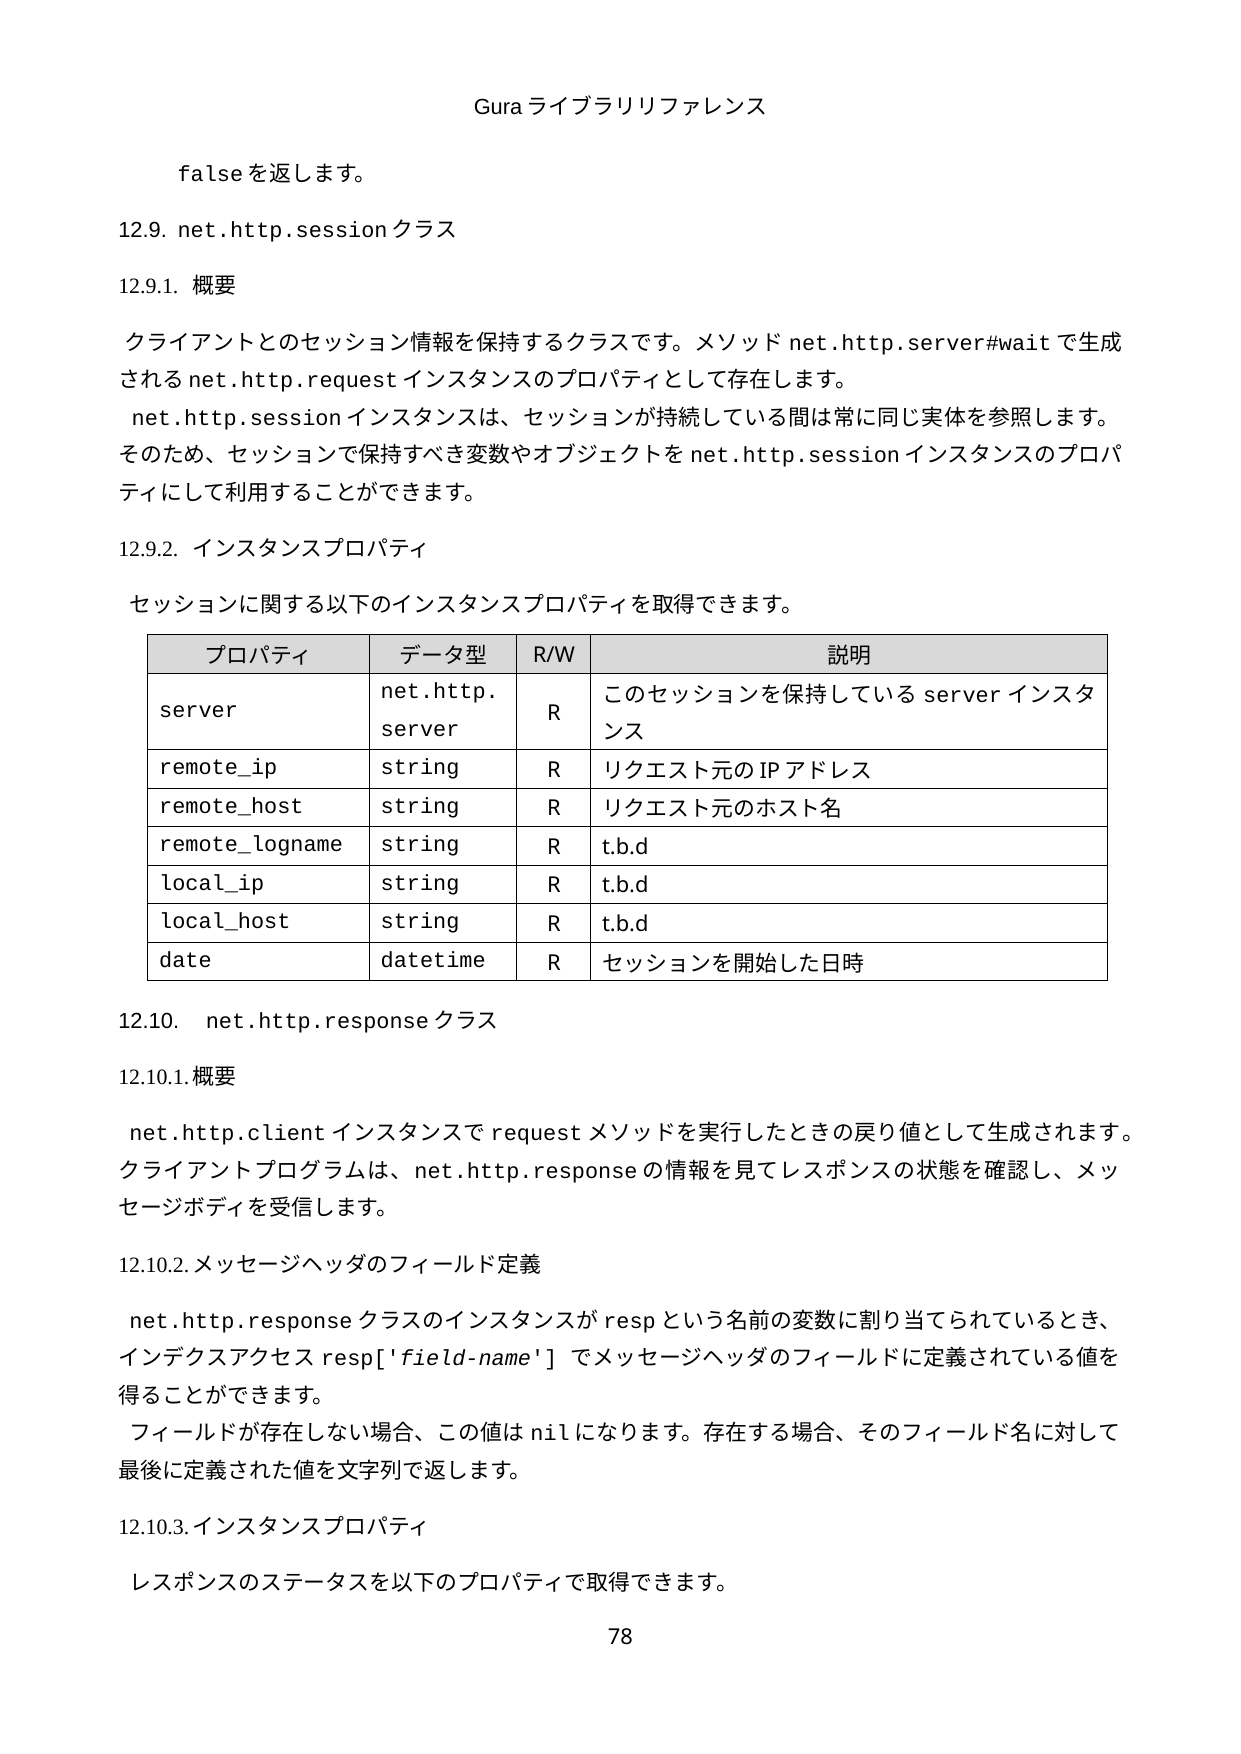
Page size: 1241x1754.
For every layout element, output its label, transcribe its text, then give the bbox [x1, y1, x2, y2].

subtitle 概要 [118, 1056, 1122, 1094]
table_cell local_host [148, 904, 369, 942]
subtitle net.http.responseクラス [118, 1000, 1122, 1037]
table_cell R [517, 943, 590, 980]
table_cell remote_host [148, 789, 369, 826]
table_cell remote_ip [148, 750, 369, 787]
table_cell date [148, 943, 369, 980]
table_cell string [370, 904, 516, 942]
subtitle インスタンスプロパティ [118, 1506, 1122, 1544]
table_cell string [370, 866, 516, 903]
text net.http.responseクラスのインスタンスがrespという名前の変数に割り当てられているとき、インデクスアクセス resp['field-name'] でメッセージヘッダのフィールドに定義されている値を得ることができます。 [118, 1300, 1122, 1412]
table_cell t.b.d [591, 866, 1107, 903]
table_cell R [517, 904, 590, 942]
table_cell R [517, 827, 590, 864]
text クライアントとのセッション情報を保持するクラスです。メソッドnet.http.server#waitで生成されるnet.http.requestインスタンスのプロパティとして存在します。 [118, 322, 1122, 397]
text レスポンスのステータスを以下のプロパティで取得できます。 [118, 1562, 1122, 1600]
subtitle net.http.sessionクラス [118, 209, 1122, 247]
text net.http.sessionインスタンスは、セッションが持続している間は常に同じ実体を参照します。そのため、セッションで保持すべき変数やオブジェクトをnet.http.sessionインスタンスのプロパティにして利用することができます。 [118, 397, 1122, 509]
text セッションに関する以下のインスタンスプロパティを取得できます。 [118, 584, 1122, 622]
table_cell セッションを開始した日時 [591, 943, 1107, 980]
table_cell R [517, 789, 590, 826]
table_cell リクエスト元のホスト名 [591, 789, 1107, 826]
table_cell このセッションを保持しているserverインスタンス [591, 674, 1107, 749]
table_cell t.b.d [591, 827, 1107, 864]
text net.http.clientインスタンスでrequestメソッドを実行したときの戻り値として生成されます。クライアントプログラムは、net.http.responseの情報を見てレスポンスの状態を確認し、メッセージボディを受信します。 [118, 1112, 1122, 1225]
table_cell リクエスト元のIPアドレス [591, 750, 1107, 787]
subtitle 概要 [118, 266, 1122, 303]
table_cell string [370, 750, 516, 787]
text フィールドが存在しない場合、この値はnilになります。存在する場合、そのフィールド名に対して最後に定義された値を文字列で返します。 [118, 1412, 1122, 1487]
table_cell t.b.d [591, 904, 1107, 942]
subtitle メッセージヘッダのフィールド定義 [118, 1244, 1122, 1281]
table_cell local_ip [148, 866, 369, 903]
table_cell R [517, 750, 590, 787]
table_cell datetime [370, 943, 516, 980]
table_cell string [370, 827, 516, 864]
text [118, 153, 1122, 191]
table_header データ型 [370, 635, 516, 673]
table_cell R [517, 866, 590, 903]
table_header R/W [517, 635, 590, 673]
table_cell net.http. server [370, 674, 516, 749]
subtitle インスタンスプロパティ [118, 528, 1122, 566]
table_cell R [517, 674, 590, 749]
table_header プロパティ [148, 635, 369, 673]
table_cell string [370, 789, 516, 826]
table_header 説明 [591, 635, 1107, 673]
table_cell remote_logname [148, 827, 369, 864]
table_cell server [148, 674, 369, 749]
